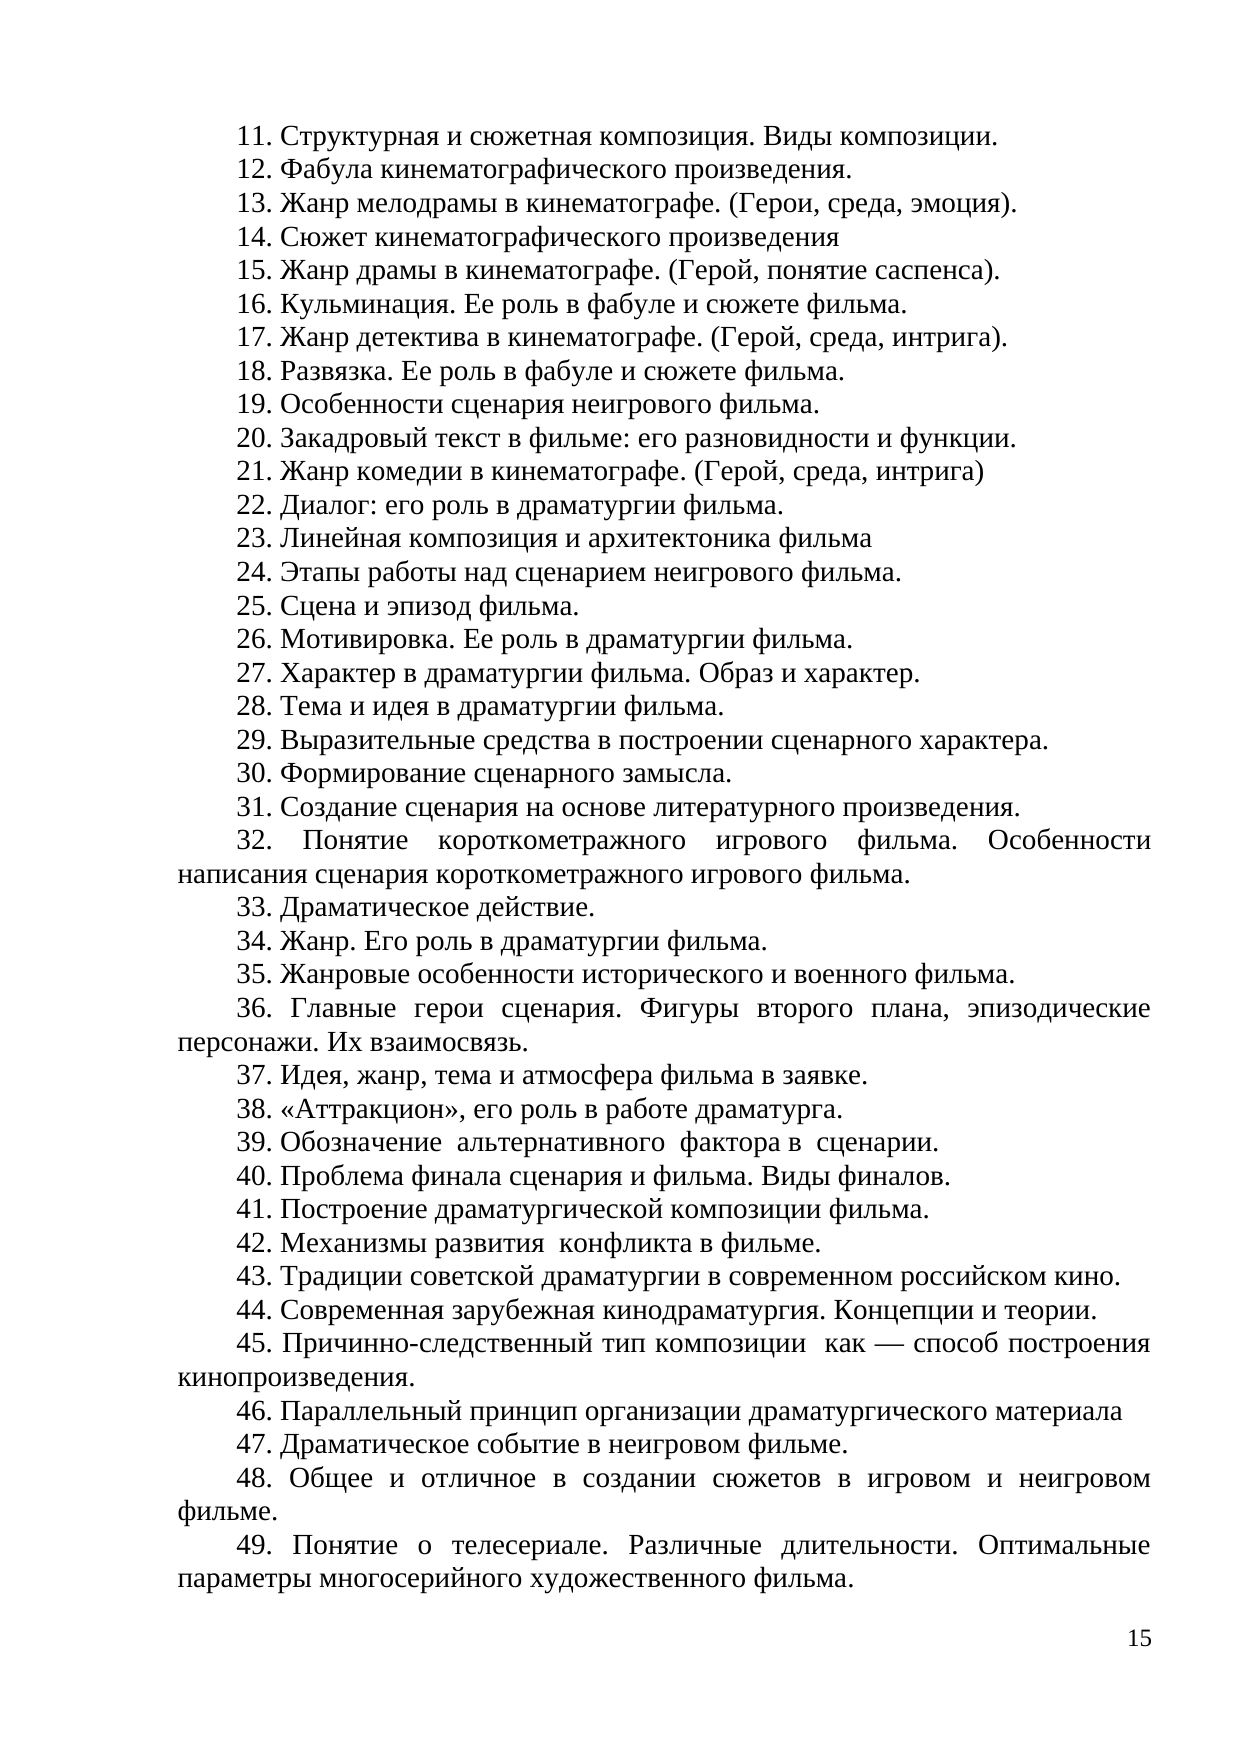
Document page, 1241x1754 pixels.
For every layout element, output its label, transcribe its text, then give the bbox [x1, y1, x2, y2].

text 44. Современная зарубежная кинодраматургия. Концепции и теории. [177, 1292, 1152, 1326]
text 14. Сюжет кинематографического произведения [177, 219, 1152, 252]
text 13. Жанр мелодрамы в кинематографе. (Герои, среда, эмоция). [177, 185, 1152, 219]
text 43. Традиции советской драматургии в современном российском кино. [177, 1258, 1152, 1292]
text 33. Драматическое действие. [177, 889, 1152, 923]
text 27. Характер в драматургии фильма. Образ и характер. [177, 655, 1152, 688]
text 45. Причинно-следственный тип композиции как — способ построения кинопроизведения. [177, 1326, 1152, 1393]
text 37. Идея, жанр, тема и атмосфера фильма в заявке. [177, 1057, 1152, 1091]
text 11. Структурная и сюжетная композиция. Виды композиции. [177, 118, 1152, 152]
text 15. Жанр драмы в кинематографе. (Герой, понятие саспенса). [177, 252, 1152, 286]
text 42. Механизмы развития конфликта в фильме. [177, 1225, 1152, 1258]
text 17. Жанр детектива в кинематографе. (Герой, среда, интрига). [177, 319, 1152, 353]
text 36. Главные герои сценария. Фигуры второго плана, эпизодические персонажи. Их взаимосвязь. [177, 990, 1152, 1057]
text 24. Этапы работы над сценарием неигрового фильма. [177, 554, 1152, 588]
text 26. Мотивировка. Ее роль в драматургии фильма. [177, 621, 1152, 655]
text 29. Выразительные средства в построении сценарного характера. [177, 722, 1152, 755]
text 30. Формирование сценарного замысла. [177, 755, 1152, 789]
text 23. Линейная композиция и архитектоника фильма [177, 521, 1152, 554]
text 38. «Аттракцион», его роль в работе драматурга. [177, 1091, 1152, 1124]
text 39. Обозначение альтернативного фактора в сценарии. [177, 1124, 1152, 1158]
text 21. Жанр комедии в кинематографе. (Герой, среда, интрига) [177, 453, 1152, 487]
text 19. Особенности сценария неигрового фильма. [177, 386, 1152, 420]
text 31. Создание сценария на основе литературного произведения. [177, 789, 1152, 822]
text 49. Понятие о телесериале. Различные длительности. Оптимальные параметры многосерийного художественного фильма. [177, 1527, 1152, 1594]
text 16. Кульминация. Ее роль в фабуле и сюжете фильма. [177, 286, 1152, 319]
text 35. Жанровые особенности исторического и военного фильма. [177, 957, 1152, 990]
text 20. Закадровый текст в фильме: его разновидности и функции. [177, 420, 1152, 453]
text 46. Параллельный принцип организации драматургического материала [177, 1393, 1152, 1426]
text 18. Развязка. Ее роль в фабуле и сюжете фильма. [177, 353, 1152, 386]
text 40. Проблема финала сценария и фильма. Виды финалов. [177, 1158, 1152, 1191]
text 25. Сцена и эпизод фильма. [177, 588, 1152, 621]
text 22. Диалог: его роль в драматургии фильма. [177, 487, 1152, 521]
text 34. Жанр. Его роль в драматургии фильма. [177, 923, 1152, 957]
text 28. Тема и идея в драматургии фильма. [177, 688, 1152, 722]
text 41. Построение драматургической композиции фильма. [177, 1191, 1152, 1225]
text 12. Фабула кинематографического произведения. [177, 152, 1152, 185]
text 47. Драматическое событие в неигровом фильме. [177, 1426, 1152, 1460]
text 48. Общее и отличное в создании сюжетов в игровом и неигровом фильме. [177, 1460, 1152, 1527]
text 32. Понятие короткометражного игрового фильма. Особенности написания сценария короткометражного игрового фильма. [177, 822, 1152, 889]
